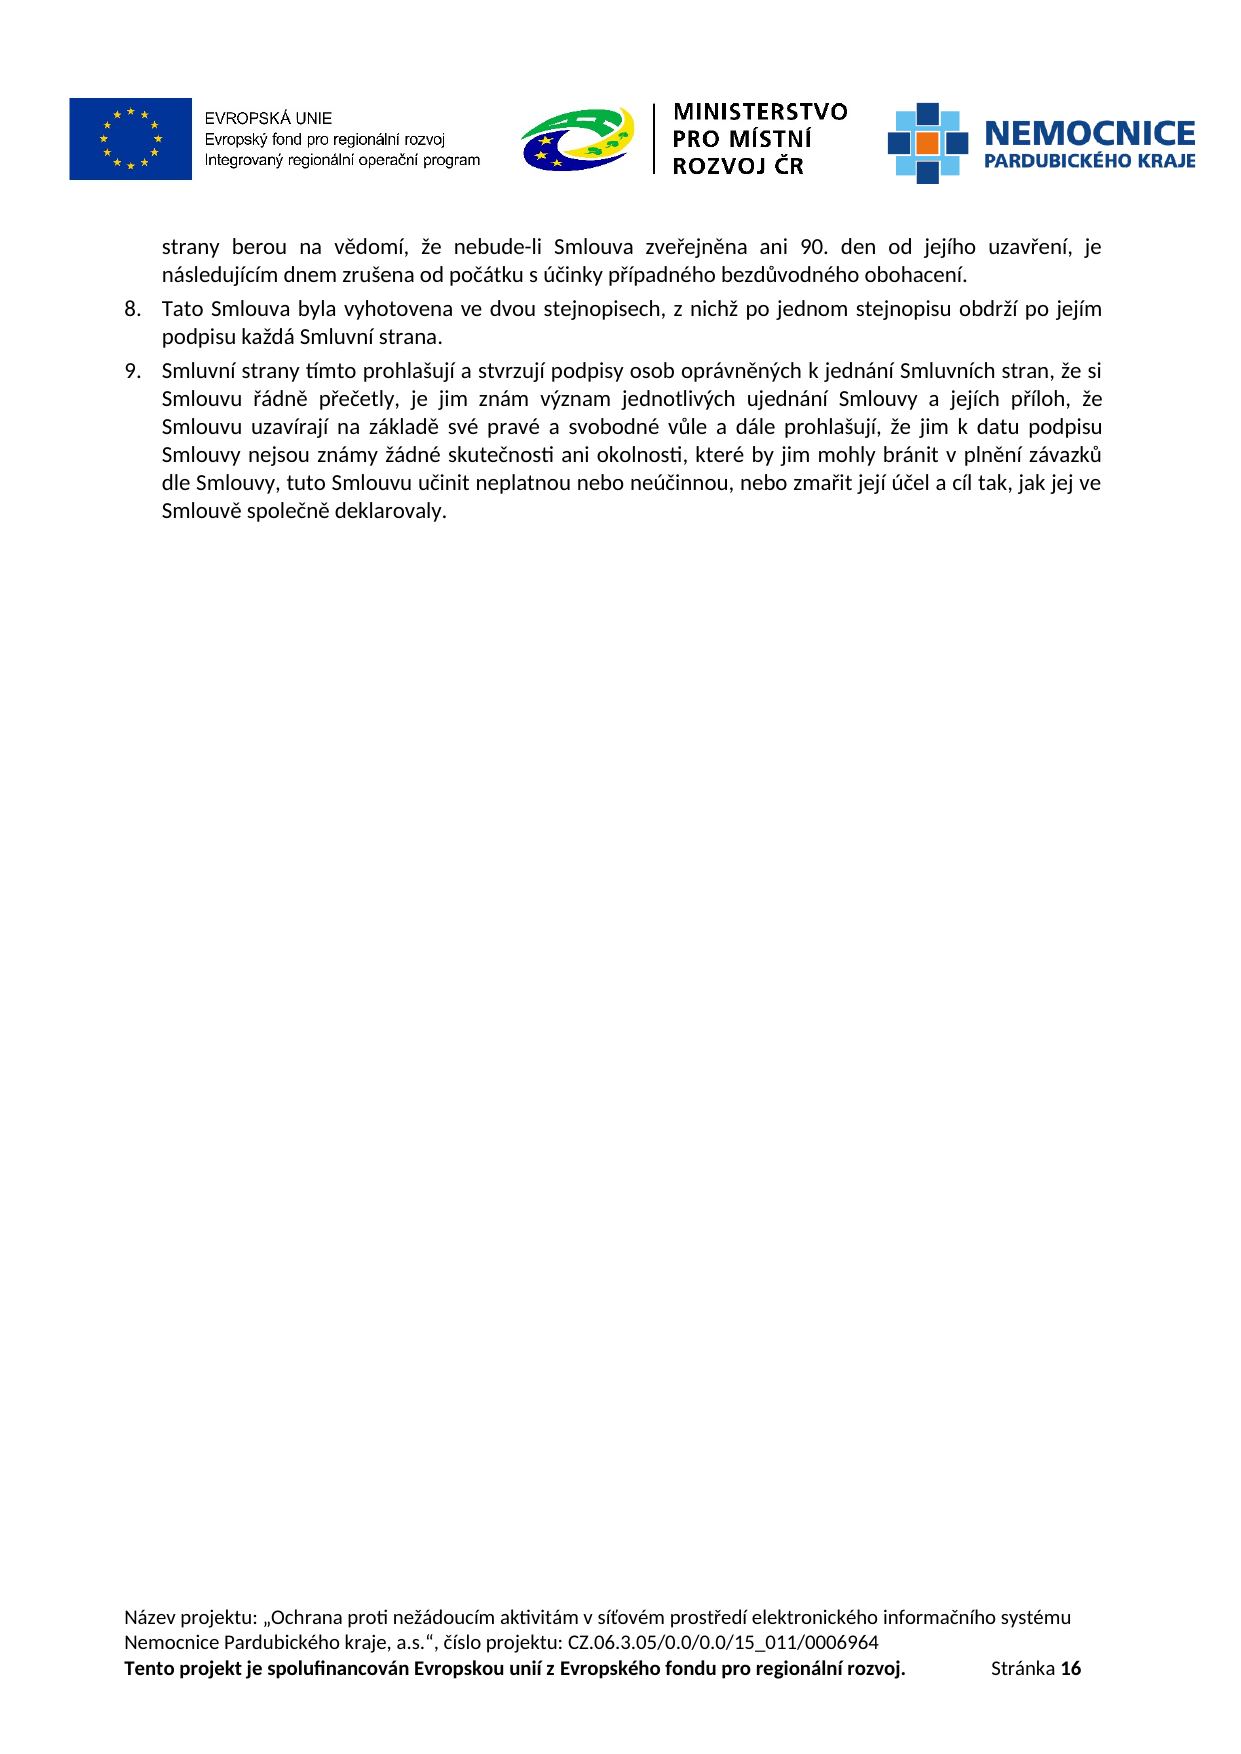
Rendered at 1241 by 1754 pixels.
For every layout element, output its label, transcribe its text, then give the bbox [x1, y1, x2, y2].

picture [42, 69, 874, 207]
list Smluvní strany tímto prohlašují a stvrzují podpisy osob oprávněných k jednání Smluvních stran, že si Smlouvu řádně přečetly, je jim znám význam jednotlivých ujednání Smlouvy a jejích příloh, že Smlouvu uzavírají na základě své pravé a svobodné vůle a dále prohlašují, že jim k datu podpisu Smlouvy nejsou známy žádné skutečnosti ani okolnosti, které by jim mohly bránit v plnění závazků dle Smlouvy, tuto Smlouvu učinit neplatnou nebo neúčinnou, nebo zmařit její účel a cíl tak, jak jej ve Smlouvě společně deklarovaly. [124, 356, 1104, 524]
list Tato Smlouva byla vyhotovena ve dvou stejnopisech, z nichž po jednom stejnopisu obdrží po jejím podpisu každá Smluvní strana. [124, 294, 1104, 350]
picture [886, 101, 1196, 185]
